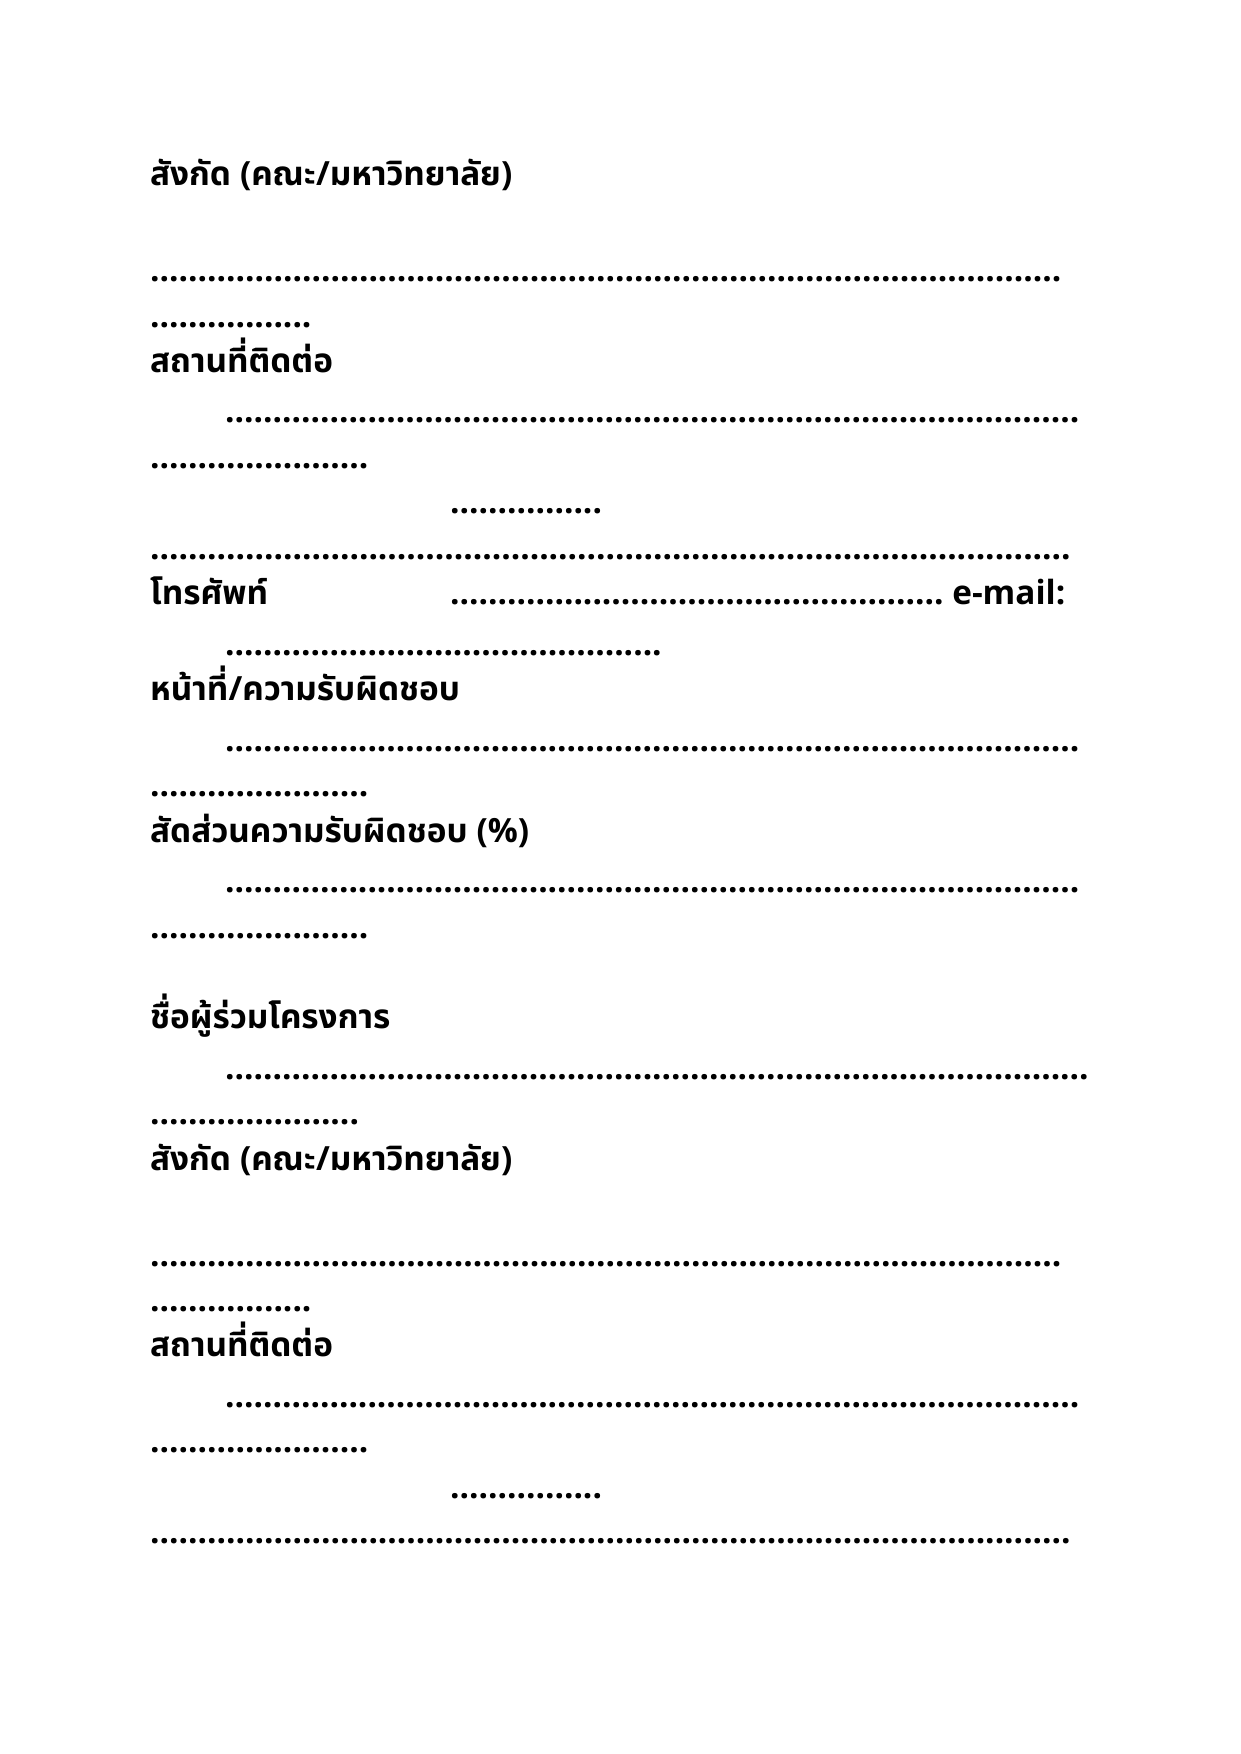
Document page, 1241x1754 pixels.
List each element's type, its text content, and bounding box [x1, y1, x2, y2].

text สถานที่ติดต่อ .…………...………………………………………………………..………….................... [150, 1321, 1090, 1463]
text ชื่อผู้ร่วมโครงการ .……………………………………...……………………………………………………….... [150, 993, 1090, 1134]
text โทรศัพท์ .…………...……………………………… e-mail: ……………………….…………...... [150, 569, 1090, 665]
text .…………...………………………………………………………..………….................... [150, 478, 1090, 569]
text สถานที่ติดต่อ .…………...………………………………………………………..………….................... [150, 337, 1090, 478]
text .…………...………………………………………………………..………….................... [150, 1463, 1090, 1553]
text สังกัด (คณะ/มหาวิทยาลัย) ……………………………...………………………………………………………..……...... [150, 150, 1090, 337]
text สังกัด (คณะ/มหาวิทยาลัย) ……………………………...………………………………………………………..……...... [150, 1134, 1090, 1321]
text สัดส่วนความรับผิดชอบ (%) .…………...………………………………………………………..………….................... [150, 806, 1090, 948]
text หน้าที่/ความรับผิดชอบ .…………...………………………………………………………..………….................... [150, 665, 1090, 806]
